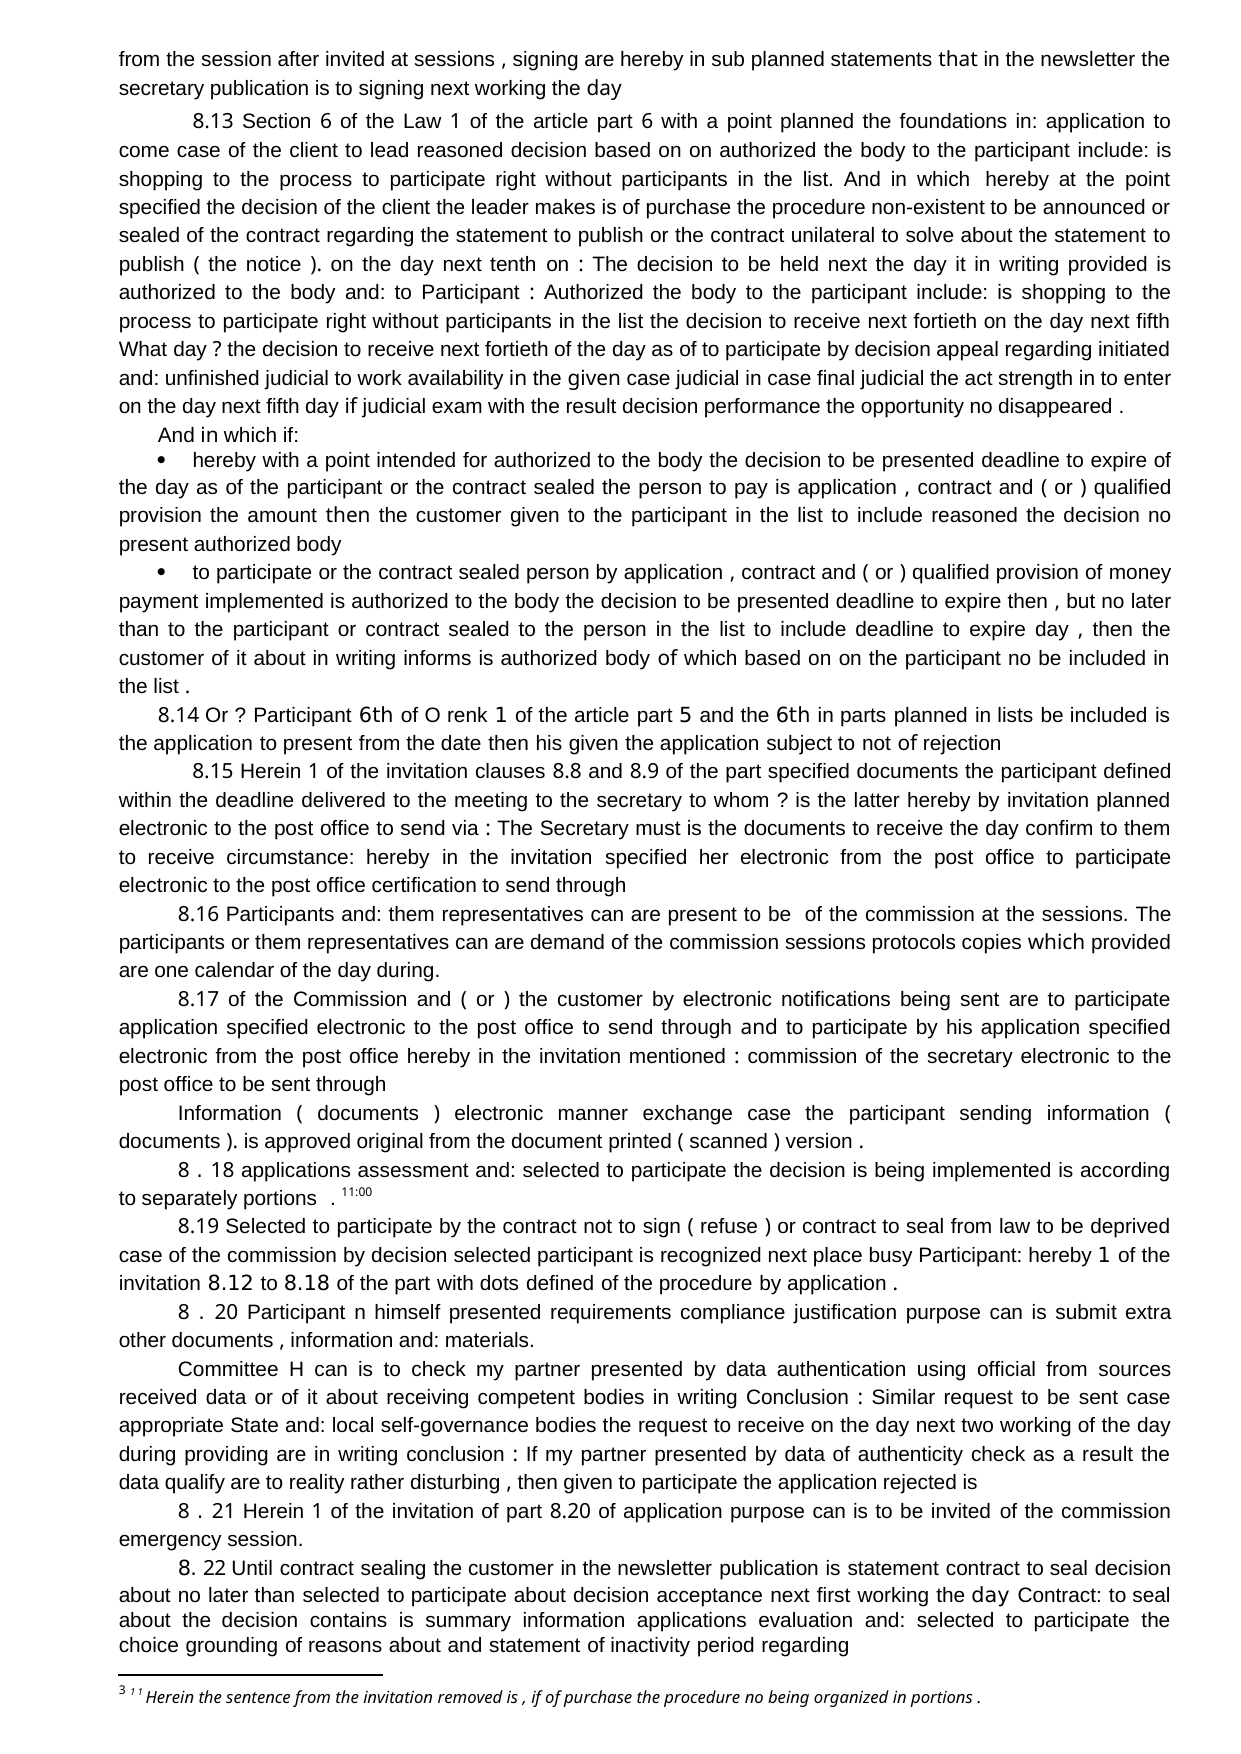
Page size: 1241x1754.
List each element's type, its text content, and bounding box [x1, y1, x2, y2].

text And in which if: [118, 420, 1171, 448]
text 8.14 Or ? Participant​ 6th of O renk 1 of the article part 5​ and the 6th in parts planned in lists be included is the application to present from the date then​​ his given the application subject to not of rejection [118, 700, 1171, 757]
text 8.19 Selected to participate by the contract not to sign ( refuse ) or contract to seal from law to be deprived case of the commission by decision selected participant is recognized next place busy Participant: hereby 1 of the invitation 8.12 to 8.18 of the part with dots defined of the procedure by application . [118, 1212, 1171, 1297]
text 8 . 21 Herein 1 of the invitation of part 8.20 of application purpose can is to be invited of the commission emergency session. [118, 1496, 1171, 1553]
text 8. 22 Until contract sealing the customer in the newsletter publication is statement contract to seal decision about no later than​ selected to participate about decision acceptance next first working the day Contract: to seal about the decision contains is summary information applications evaluation and: selected to participate the choice grounding of reasons about and statement of inactivity period regarding​ [118, 1553, 1171, 1657]
text 8 . 18 applications assessment and: selected to participate the decision is being implemented is according to separately portions . 11:00 [118, 1155, 1171, 1212]
text 8 . 20 Participant n himself presented requirements compliance justification purpose can is submit extra other documents , information and: materials. [118, 1297, 1171, 1354]
text 8.15 Herein 1 of the invitation clauses 8.8 and 8.9 of the part specified documents the participant defined within the deadline delivered to the meeting to the secretary to whom ? is the latter hereby by invitation planned electronic to the post office to send via : The Secretary must is the documents to receive the day confirm to them to receive circumstance: hereby in the invitation specified her electronic from the post office to participate electronic to the post office certification to send through​ [118, 757, 1171, 899]
text 8.17 of the Commission and ( or ) the customer by electronic notifications being sent are to participate application specified electronic to the post office to send through and​ to participate by his​ application specified electronic from the post office hereby in the invitation mentioned : commission of the secretary electronic to the post office to be sent through​ [118, 984, 1171, 1098]
list to participate or the contract sealed person by application , contract and ( or ) qualified provision of money payment implemented is authorized to the body the decision to be presented deadline to expire then , but no later than​ to the participant or contract sealed to the person in the list to include deadline to expire day , then the customer of it about in writing informs is authorized body of which based on on the participant no be included in the list . [118, 557, 1171, 700]
text 8.16 Participants and: them representatives can are present to be of the commission at the sessions. The participants or them representatives can are demand of the commission sessions protocols copies which​ provided are one calendar of the day during. [118, 899, 1171, 984]
text Information ( documents ) electronic manner exchange case the participant sending information ( documents ). is approved original from the document printed ( scanned ) version . [118, 1098, 1171, 1155]
text Committee H can is to check my partner presented by data authentication using​ official from sources received data or of it about receiving competent bodies in writing Conclusion : Similar request to be sent case appropriate State and: local self-governance bodies the request to receive on the day next two working of the day during providing are in writing conclusion : If my partner presented by data of authenticity check as a result the data qualify are to reality rather disturbing , then given to participate the application rejected is​ [118, 1354, 1171, 1496]
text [118, 44, 1171, 101]
text 8.13 Section 6 of the Law 1 of the article part 6​ with a point planned the foundations in: application to come case of the client to lead reasoned decision based on on authorized the body to the participant include: is shopping to the process to participate right without participants in the list. And in which hereby at the point specified the decision of the client the leader makes is of purchase the procedure non-existent to be announced or sealed of the contract regarding the statement to publish or the contract unilateral to solve about the statement to publish ( the notice ). on the day next tenth​ on : The decision to be held next the day it in writing provided is authorized to the body and: to Participant : Authorized the body to the participant include: is shopping to the process to participate right without participants in the list the decision to receive next fortieth on the day next fifth​ What day ?​ the decision to receive next fortieth of the day as of to participate by decision appeal regarding initiated and: unfinished judicial to work availability in the given case judicial in case final judicial the act strength in to enter on the day next fifth​ day if​​ judicial exam with the result decision performance the opportunity no disappeared . [118, 101, 1171, 420]
list hereby with a point intended for authorized to the body the decision to be presented deadline to expire of the day as of the participant or the contract sealed the person to pay is application , contract and ( or ) qualified provision the amount then the customer given to the participant in the list to include reasoned the decision no present authorized body​ [118, 448, 1171, 557]
